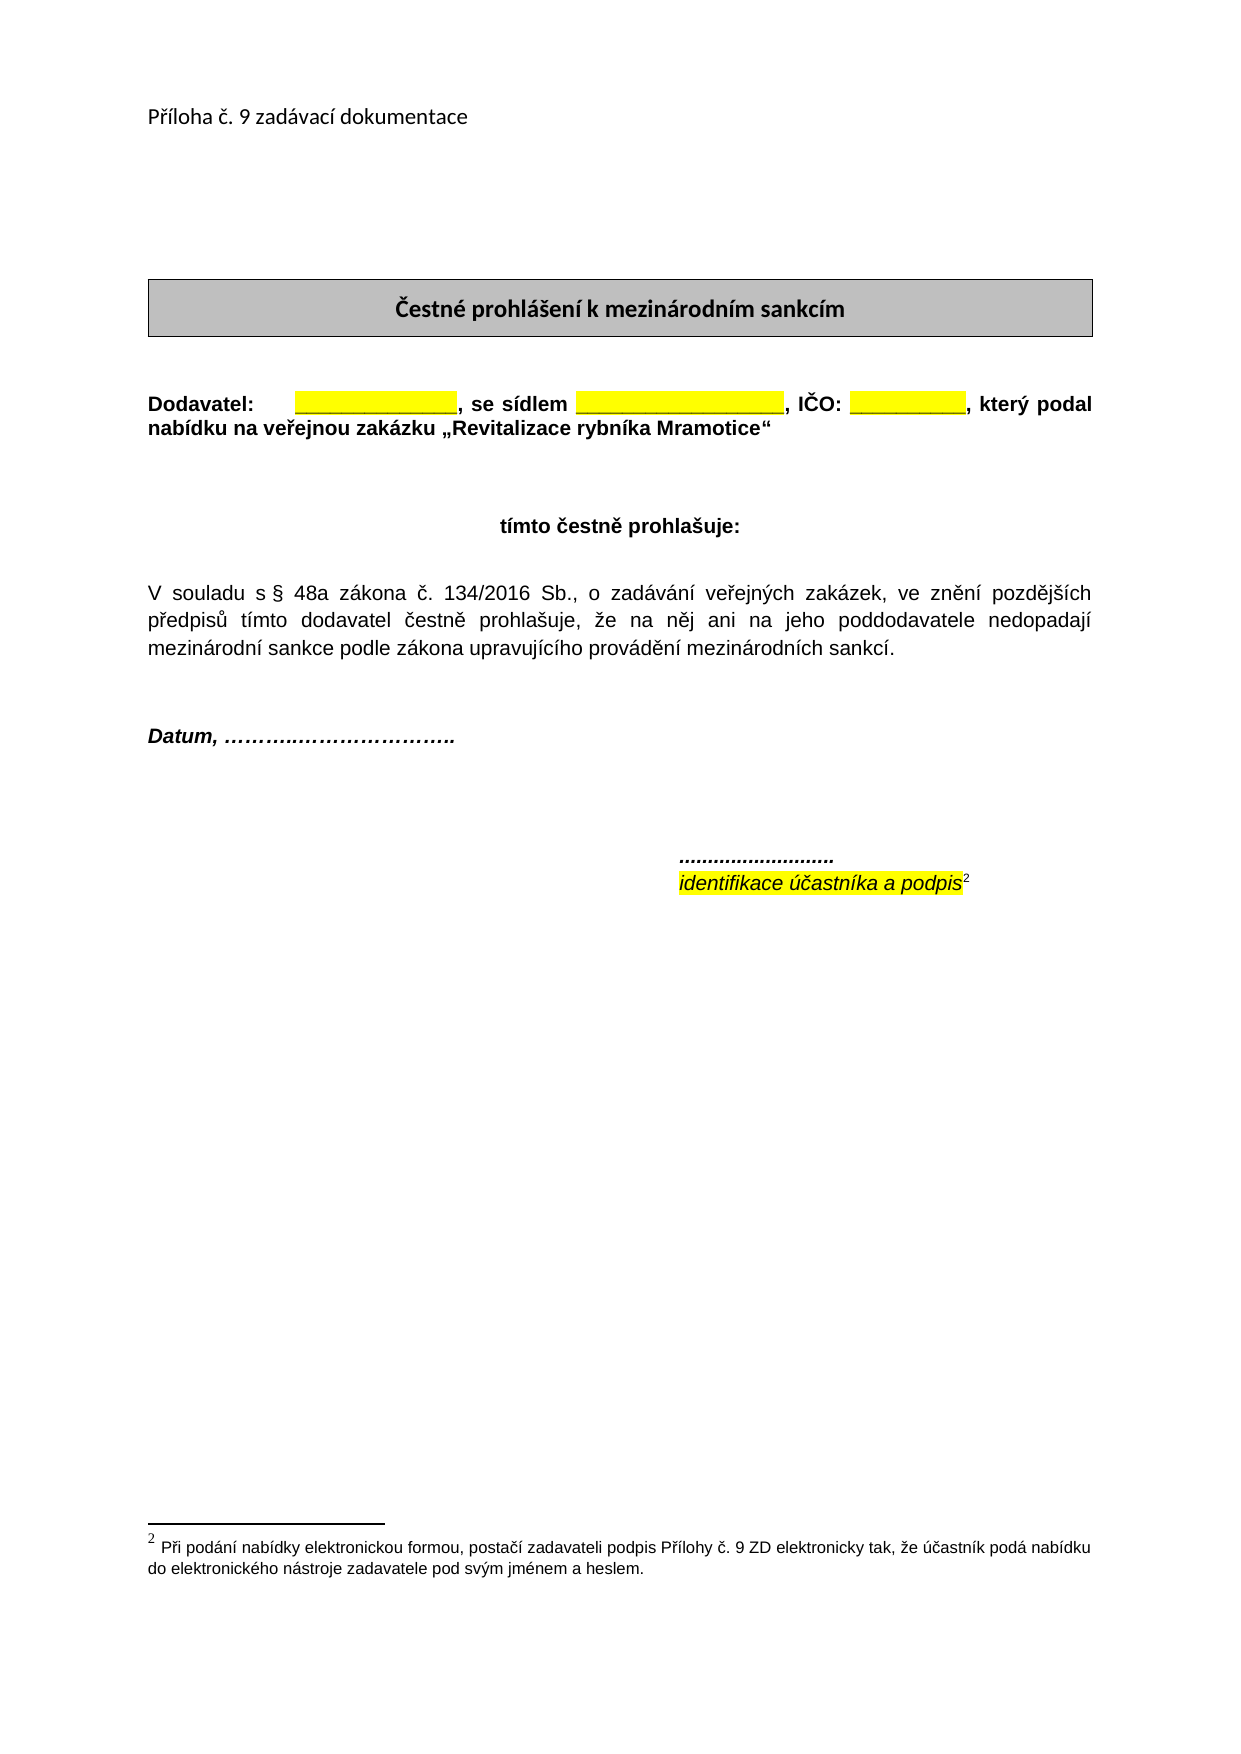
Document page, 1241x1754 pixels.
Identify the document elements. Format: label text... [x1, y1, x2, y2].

text ........................... identifikace účastníka a podpis [679, 843, 1093, 896]
table_header Čestné prohlášení k mezinárodním sankcím [149, 280, 1092, 336]
text tímto čestně prohlašuje: [148, 514, 1093, 538]
text Dodavatel: ______________, se sídlem __________________, IČO: __________, který podal nabídku na veřejnou zakázku „Revitalizace rybníka Mramotice“ [148, 391, 1093, 439]
text Datum, ………..………………….. [148, 724, 1093, 748]
text V souladu s § 48a zákona č. 134/2016 Sb., o zadávání veřejných zakázek, ve znění pozdějších předpisů tímto dodavatel čestně prohlašuje, že na něj ani na jeho poddodavatele nedopadají mezinárodní sankce podle zákona upravujícího provádění mezinárodních sankcí. [148, 581, 1093, 660]
